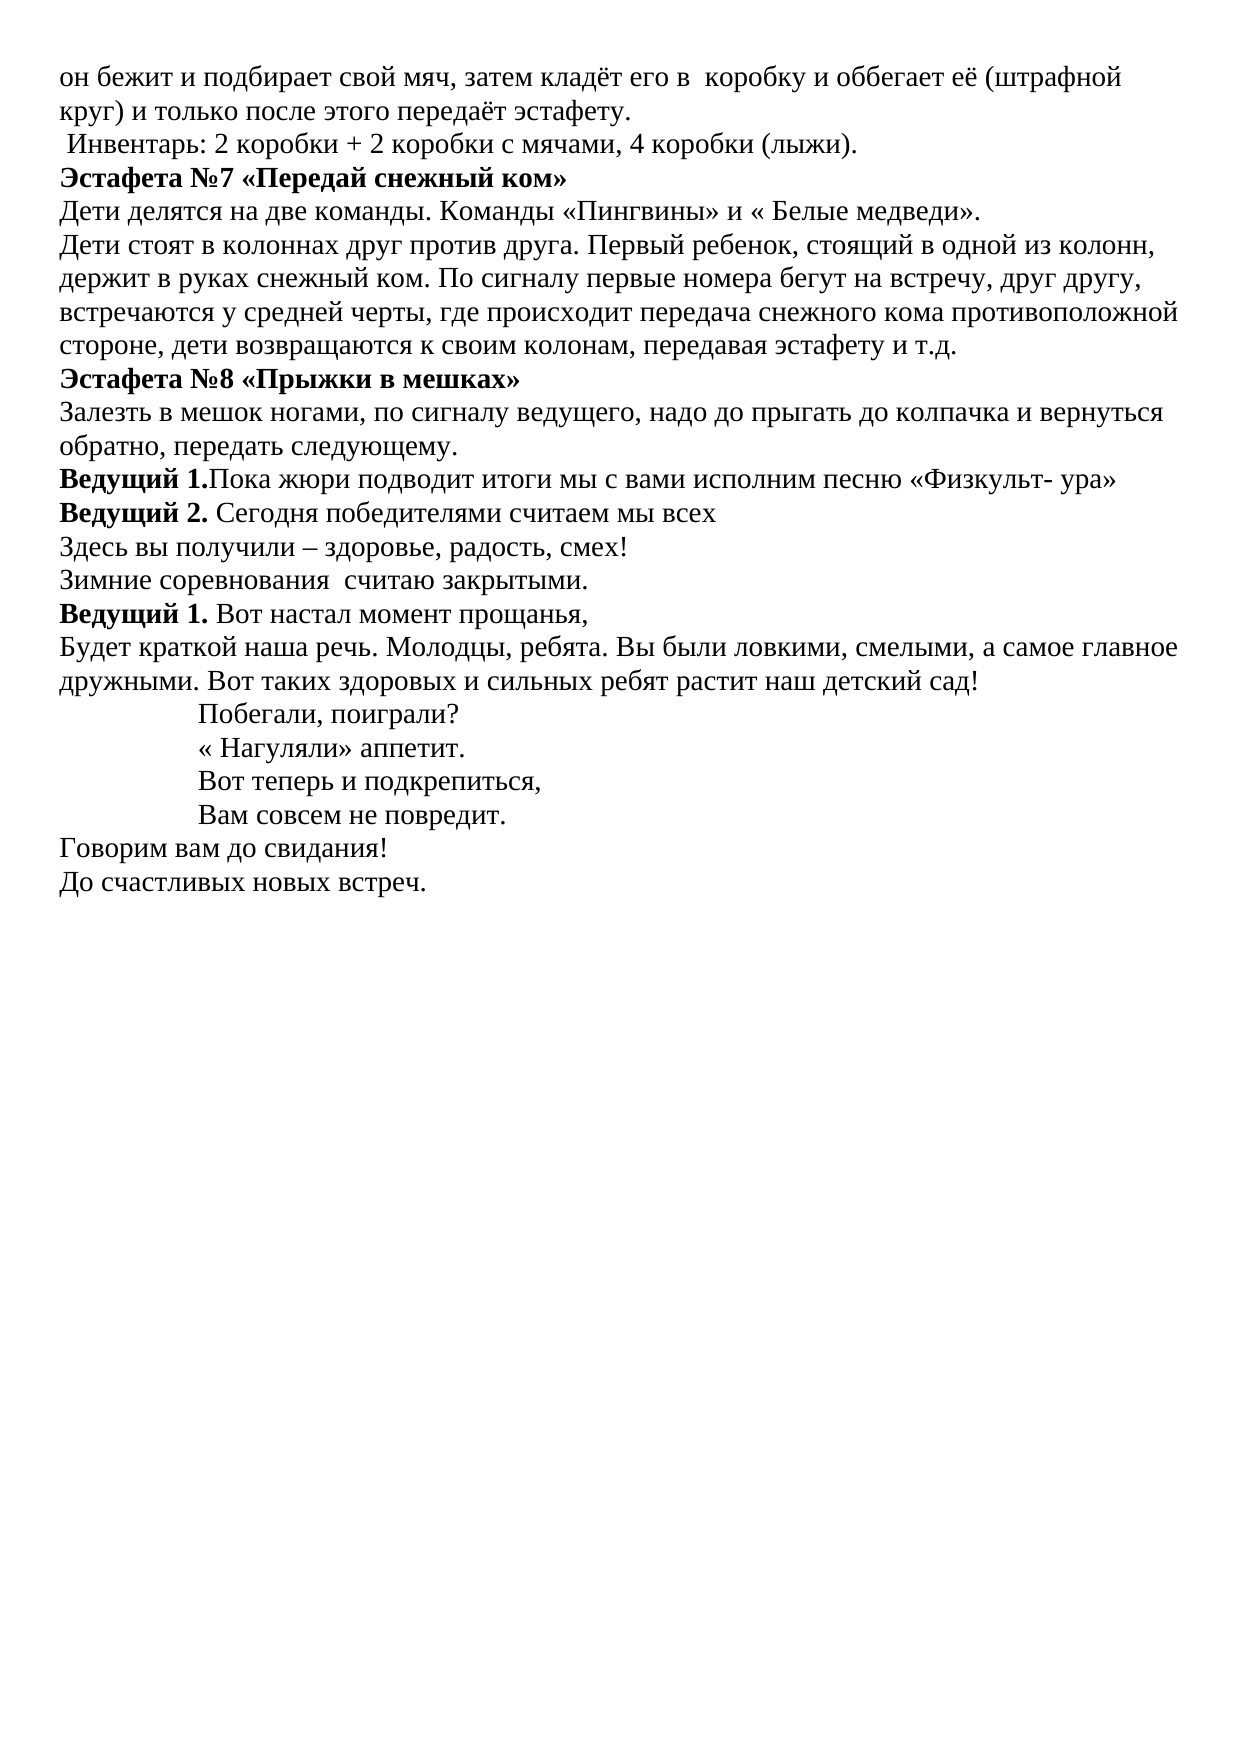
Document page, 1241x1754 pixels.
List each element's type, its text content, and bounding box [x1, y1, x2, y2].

text Эстафета №7 «Передай снежный ком» [59, 160, 1181, 193]
text « Нагуляли» аппетит. [59, 730, 1181, 763]
text Ведущий 1. Вот настал момент прощанья, [59, 596, 1181, 629]
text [59, 59, 1181, 126]
text Эстафета №8 «Прыжки в мешках» [59, 361, 1181, 394]
text Ведущий 1.Пока жюри подводит итоги мы с вами исполним песню «Физкульт- ура» [59, 462, 1181, 495]
text Вам совсем не повредит. [59, 797, 1181, 831]
text Дети делятся на две команды. Команды «Пингвины» и « Белые медведи». [59, 193, 1181, 227]
text Зимние соревнования считаю закрытыми. [59, 562, 1181, 596]
text Говорим вам до свидания! [59, 831, 1181, 864]
text Залезть в мешок ногами, по сигналу ведущего, надо до прыгать до колпачка и вернуться обратно, передать следующему. [59, 394, 1181, 462]
text Ведущий 2. Сегодня победителями считаем мы всех [59, 495, 1181, 529]
text Побегали, поиграли? [59, 696, 1181, 730]
text Дети стоят в колоннах друг против друга. Первый ребенок, стоящий в одной из колонн, держит в руках снежный ком. По сигналу первые номера бегут на встречу, друг другу, встречаются у средней черты, где происходит передача снежного кома противоположной стороне, дети возвращаются к своим колонам, передавая эстафету и т.д. [59, 227, 1181, 361]
text Инвентарь: 2 коробки + 2 коробки с мячами, 4 коробки (лыжи). [59, 126, 1181, 160]
text До счастливых новых встреч. [59, 864, 1181, 898]
text Будет краткой наша речь. Молодцы, ребята. Вы были ловкими, смелыми, а самое главное дружными. Вот таких здоровых и сильных ребят растит наш детский сад! [59, 629, 1181, 696]
text Здесь вы получили – здоровье, радость, смех! [59, 529, 1181, 562]
text Вот теперь и подкрепиться, [59, 763, 1181, 797]
